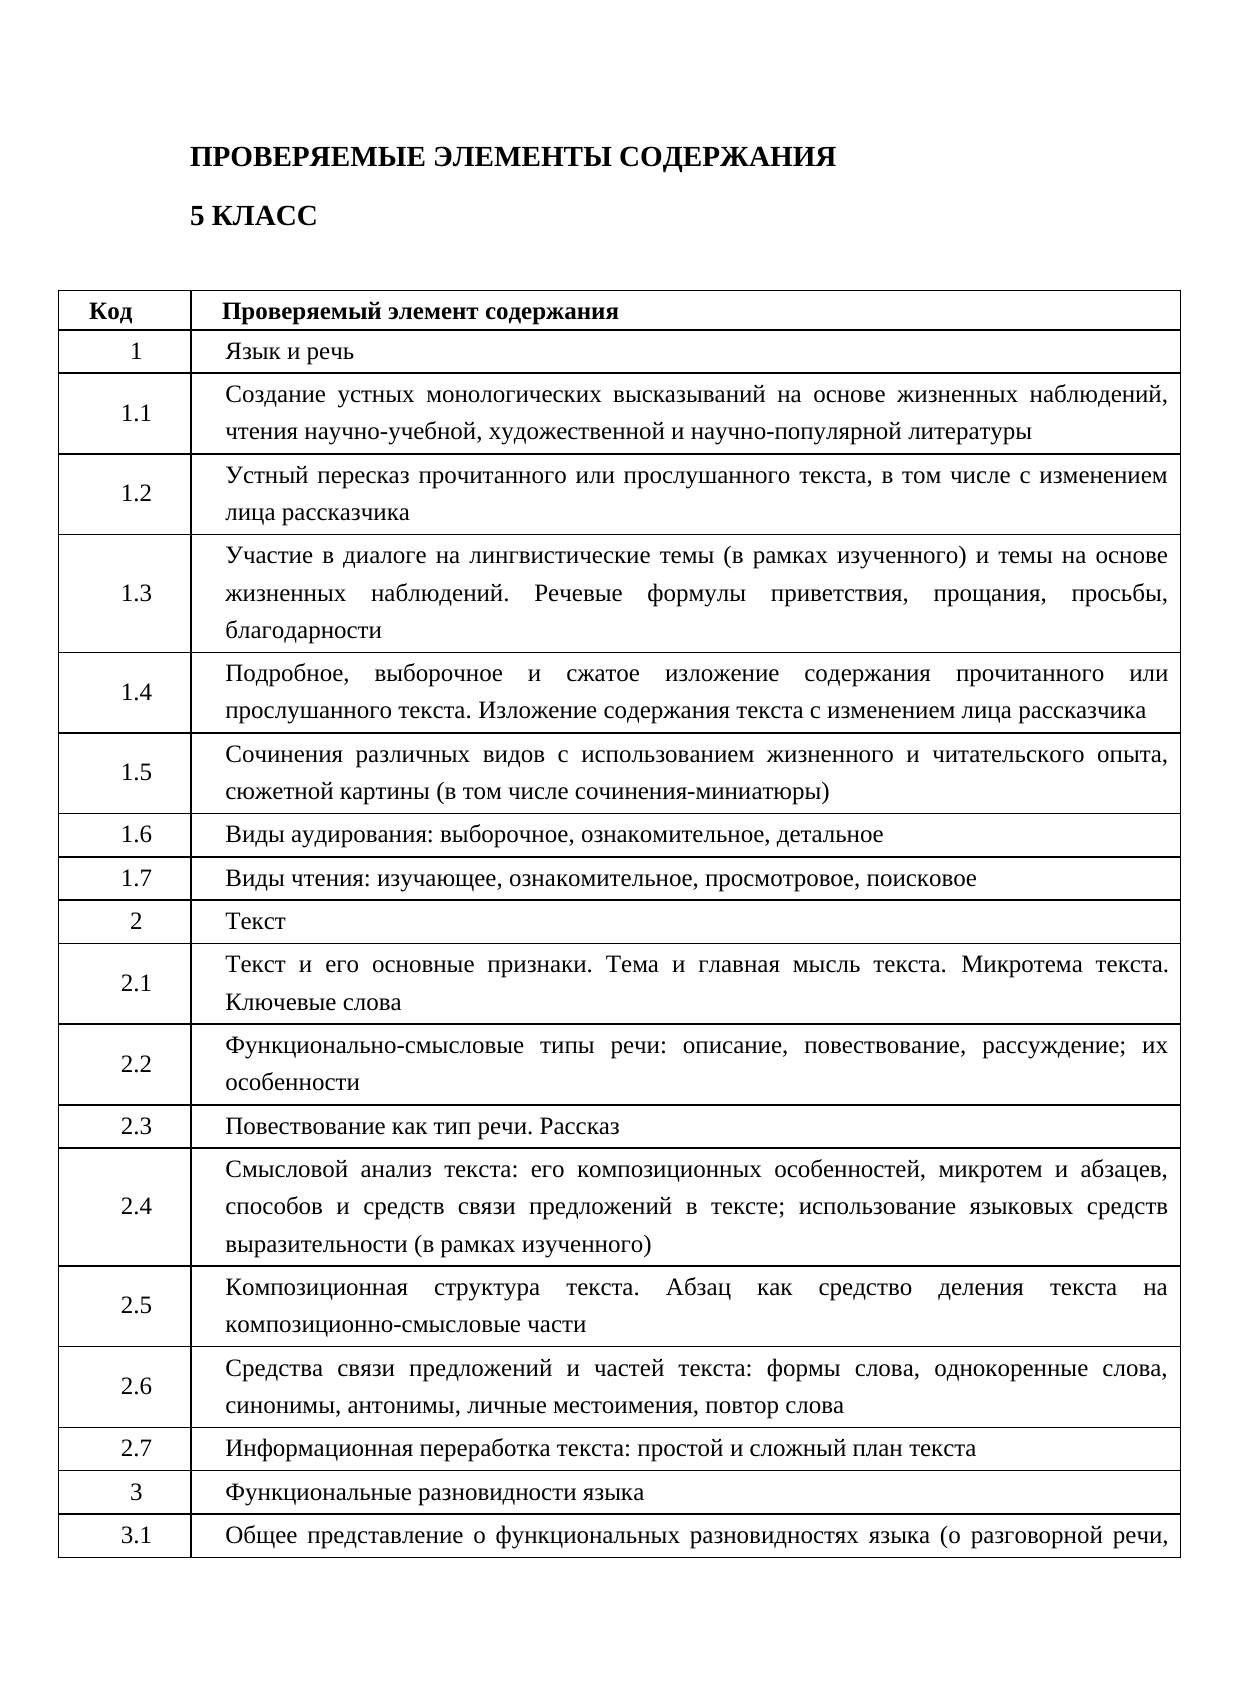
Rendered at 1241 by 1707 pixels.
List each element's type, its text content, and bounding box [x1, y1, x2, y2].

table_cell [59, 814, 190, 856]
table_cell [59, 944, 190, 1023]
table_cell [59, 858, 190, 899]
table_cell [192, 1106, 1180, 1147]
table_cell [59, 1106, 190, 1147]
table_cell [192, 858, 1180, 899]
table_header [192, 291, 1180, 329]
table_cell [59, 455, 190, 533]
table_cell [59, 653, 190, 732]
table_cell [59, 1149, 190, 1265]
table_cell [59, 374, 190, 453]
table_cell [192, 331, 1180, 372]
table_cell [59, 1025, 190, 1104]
text ПРОВЕРЯЕМЫЕ ЭЛЕМЕНТЫ СОДЕРЖАНИЯ [190, 139, 1152, 172]
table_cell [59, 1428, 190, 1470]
text 5 КЛАСС [190, 198, 1152, 232]
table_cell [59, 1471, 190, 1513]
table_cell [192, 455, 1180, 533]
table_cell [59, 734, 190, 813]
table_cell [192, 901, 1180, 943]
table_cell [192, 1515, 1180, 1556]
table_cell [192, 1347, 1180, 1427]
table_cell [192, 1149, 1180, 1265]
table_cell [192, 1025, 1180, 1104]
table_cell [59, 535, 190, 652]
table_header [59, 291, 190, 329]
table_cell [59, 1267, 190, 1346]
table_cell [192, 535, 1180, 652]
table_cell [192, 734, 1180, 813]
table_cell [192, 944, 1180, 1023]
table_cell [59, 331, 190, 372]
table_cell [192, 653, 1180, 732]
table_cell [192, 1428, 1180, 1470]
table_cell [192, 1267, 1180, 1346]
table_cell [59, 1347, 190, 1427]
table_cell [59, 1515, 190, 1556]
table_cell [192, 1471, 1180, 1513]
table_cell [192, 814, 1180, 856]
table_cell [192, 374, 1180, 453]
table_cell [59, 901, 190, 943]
